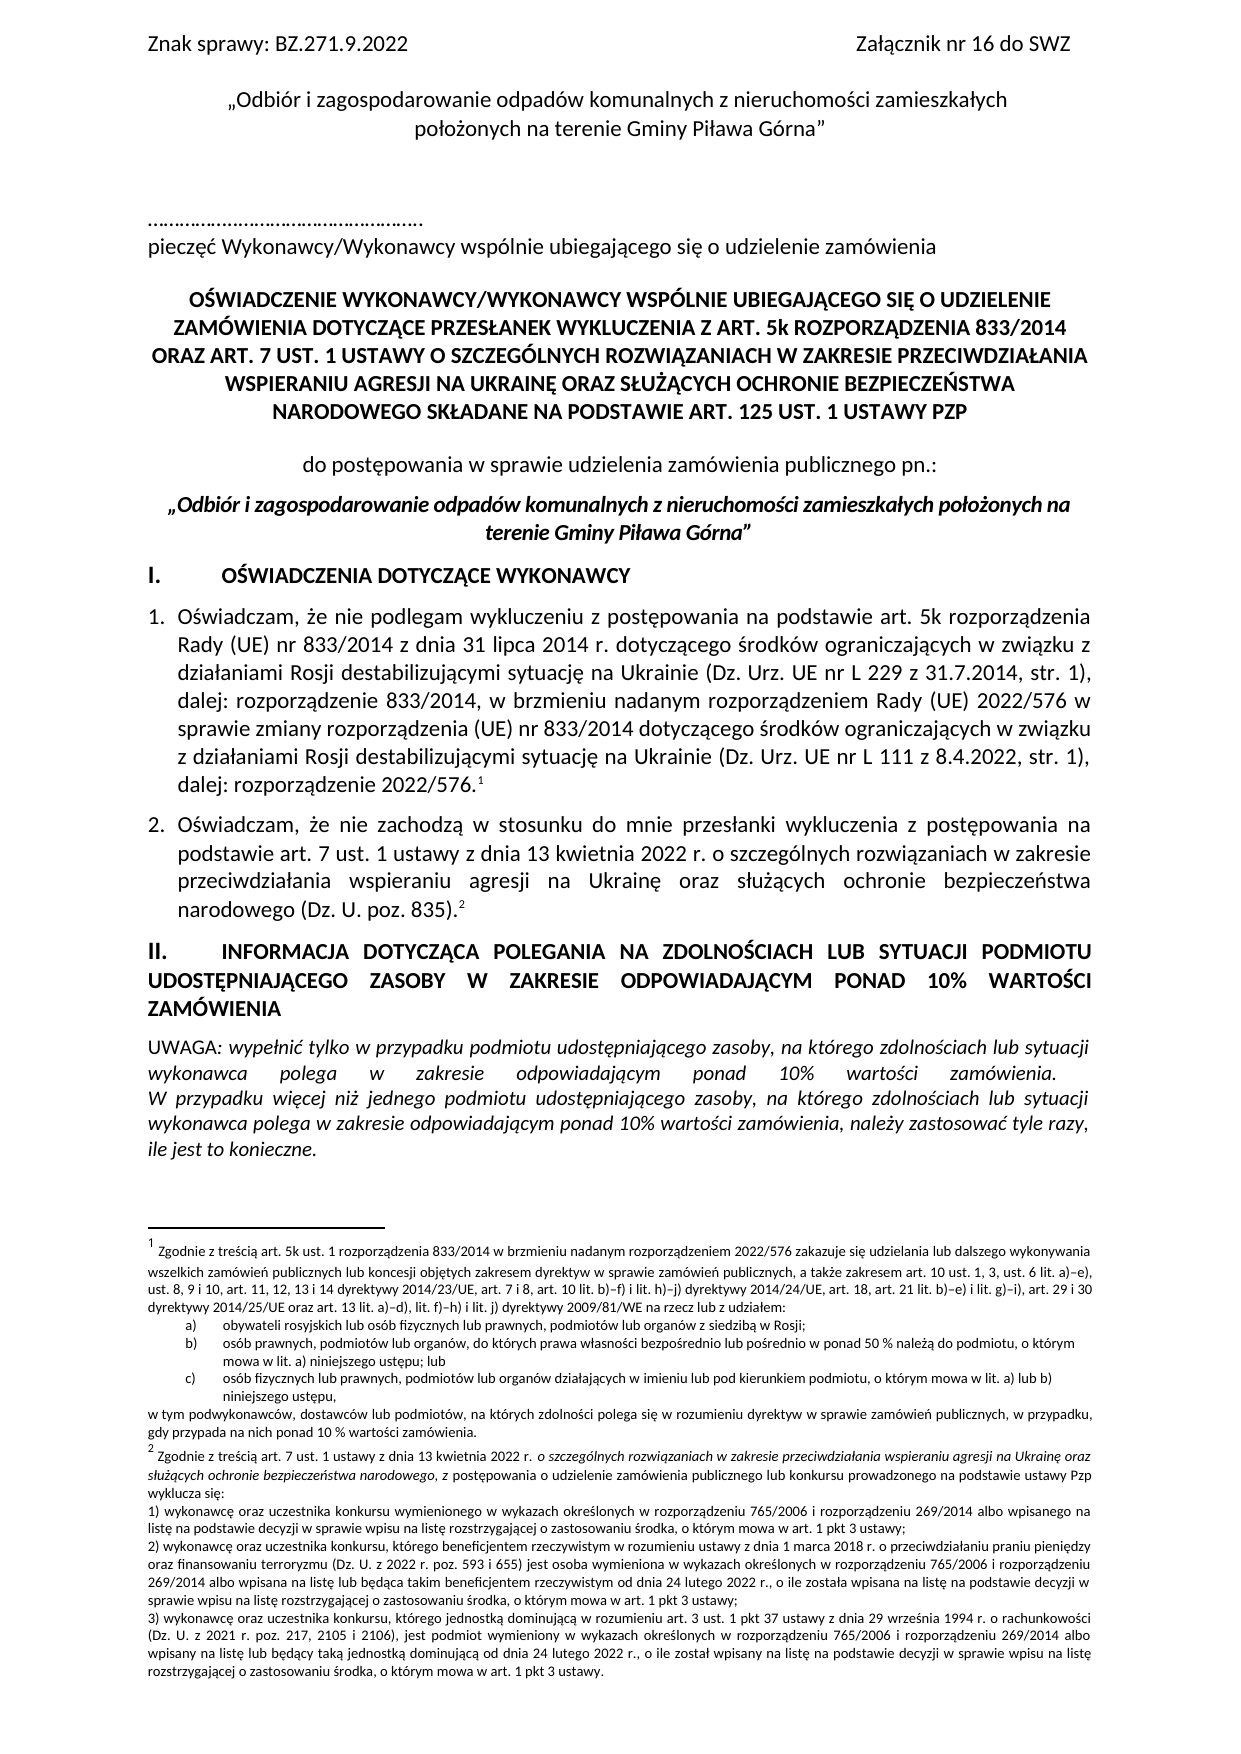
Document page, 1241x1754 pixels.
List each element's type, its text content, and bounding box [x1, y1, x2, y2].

list INFORMACJA DOTYCZĄCA POLEGANIA NA ZDOLNOŚCIACH LUB SYTUACJI PODMIOTU UDOSTĘPNIAJĄCEGO ZASOBY W ZAKRESIE ODPOWIADAJĄCYM PONAD 10% WARTOŚCI ZAMÓWIENIA [148, 935, 1093, 1022]
text pieczęć Wykonawcy/Wykonawcy wspólnie ubiegającego się o udzielenie zamówienia [148, 232, 1093, 260]
text OŚWIADCZENIE WYKONAWCY/WYKONAWCY WSPÓLNIE UBIEGAJĄCEGO SIĘ O UDZIELENIE ZAMÓWIENIA DOTYCZĄCE PRZESŁANEK WYKLUCZENIA Z ART. 5k ROZPORZĄDZENIA 833/2014 ORAZ ART. 7 UST. 1 USTAWY O SZCZEGÓLNYCH ROZWIĄZANIACH W ZAKRESIE PRZECIWDZIAŁANIA WSPIERANIU AGRESJI NA UKRAINĘ ORAZ SŁUŻĄCYCH OCHRONIE BEZPIECZEŃSTWA NARODOWEGO SKŁADANE NA PODSTAWIE ART. 125 UST. 1 USTAWY PZP [148, 285, 1093, 425]
text ……………..…………………………….. [148, 204, 1093, 232]
list OŚWIADCZENIA DOTYCZĄCE WYKONAWCY [148, 559, 1093, 589]
list Oświadczam, że nie podlegam wykluczeniu z postępowania na podstawie art. 5k rozporządzenia Rady (UE) nr 833/2014 z dnia 31 lipca 2014 r. dotyczącego środków ograniczających w związku z działaniami Rosji destabilizującymi sytuację na Ukrainie (Dz. Urz. UE nr L 229 z 31.7.2014, str. 1), dalej: rozporządzenie 833/2014, w brzmieniu nadanym rozporządzeniem Rady (UE) 2022/576 w sprawie zmiany rozporządzenia (UE) nr 833/2014 dotyczącego środków ograniczających w związku z działaniami Rosji destabilizującymi sytuację na Ukrainie (Dz. Urz. UE nr L 111 z 8.4.2022, str. 1), dalej: rozporządzenie 2022/576. [148, 602, 1093, 798]
text UWAGA: wypełnić tylko w przypadku podmiotu udostępniającego zasoby, na którego zdolnościach lub sytuacji wykonawca polega w zakresie odpowiadającym ponad 10% wartości zamówienia. W przypadku więcej niż jednego podmiotu udostępniającego zasoby, na którego zdolnościach lub sytuacji wykonawca polega w zakresie odpowiadającym ponad 10% wartości zamówienia, należy zastosować tyle razy, ile jest to konieczne. [148, 1034, 1093, 1161]
text „Odbiór i zagospodarowanie odpadów komunalnych z nieruchomości zamieszkałych położonych na terenie Gminy Piława Górna” [148, 490, 1093, 546]
list Oświadczam, że nie zachodzą w stosunku do mnie przesłanki wykluczenia z postępowania na podstawie art. 7 ust. 1 ustawy z dnia 13 kwietnia 2022 r. o szczególnych rozwiązaniach w zakresie przeciwdziałania wspieraniu agresji na Ukrainę oraz służących ochronie bezpieczeństwa narodowego (Dz. U. poz. 835). [148, 811, 1093, 923]
text do postępowania w sprawie udzielenia zamówienia publicznego pn.: [148, 450, 1093, 478]
